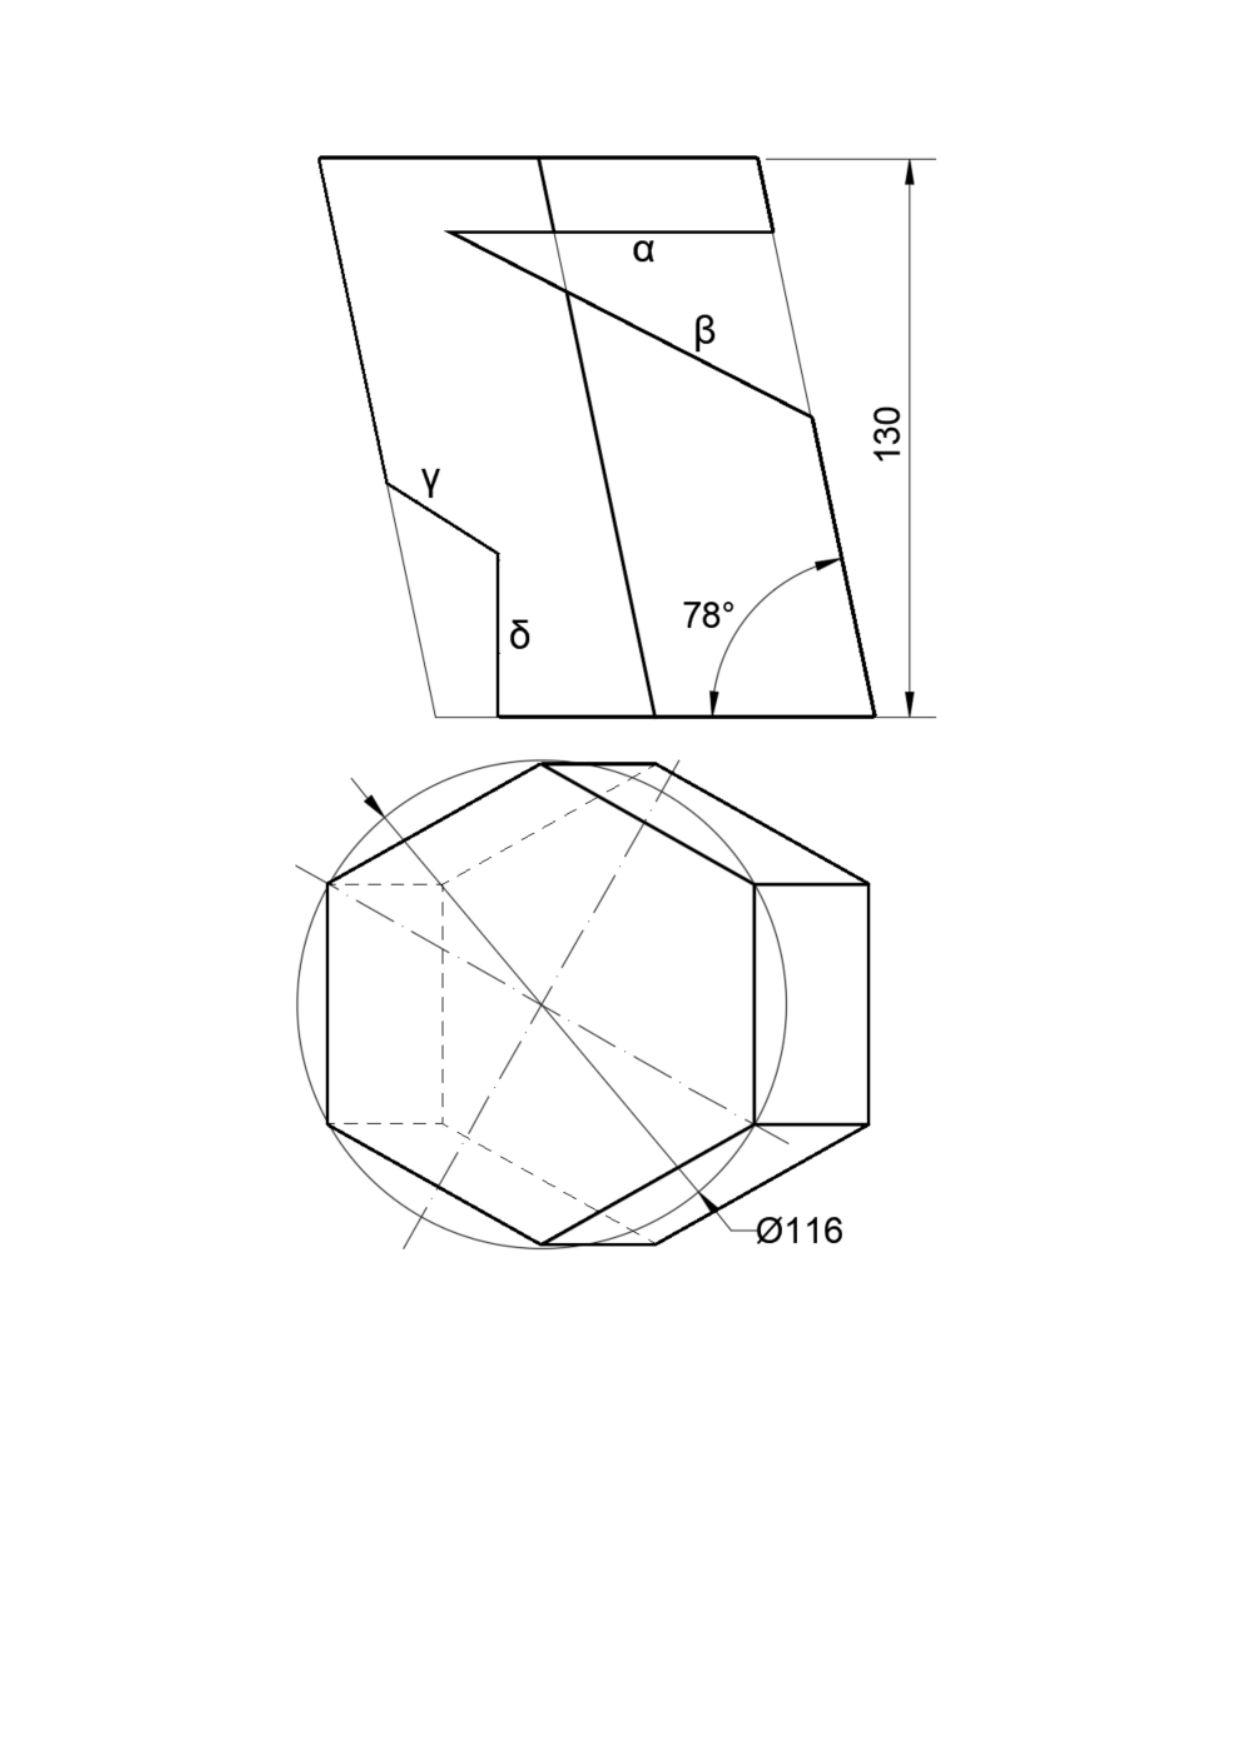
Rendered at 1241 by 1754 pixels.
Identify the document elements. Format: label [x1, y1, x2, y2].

picture [295, 150, 945, 1282]
